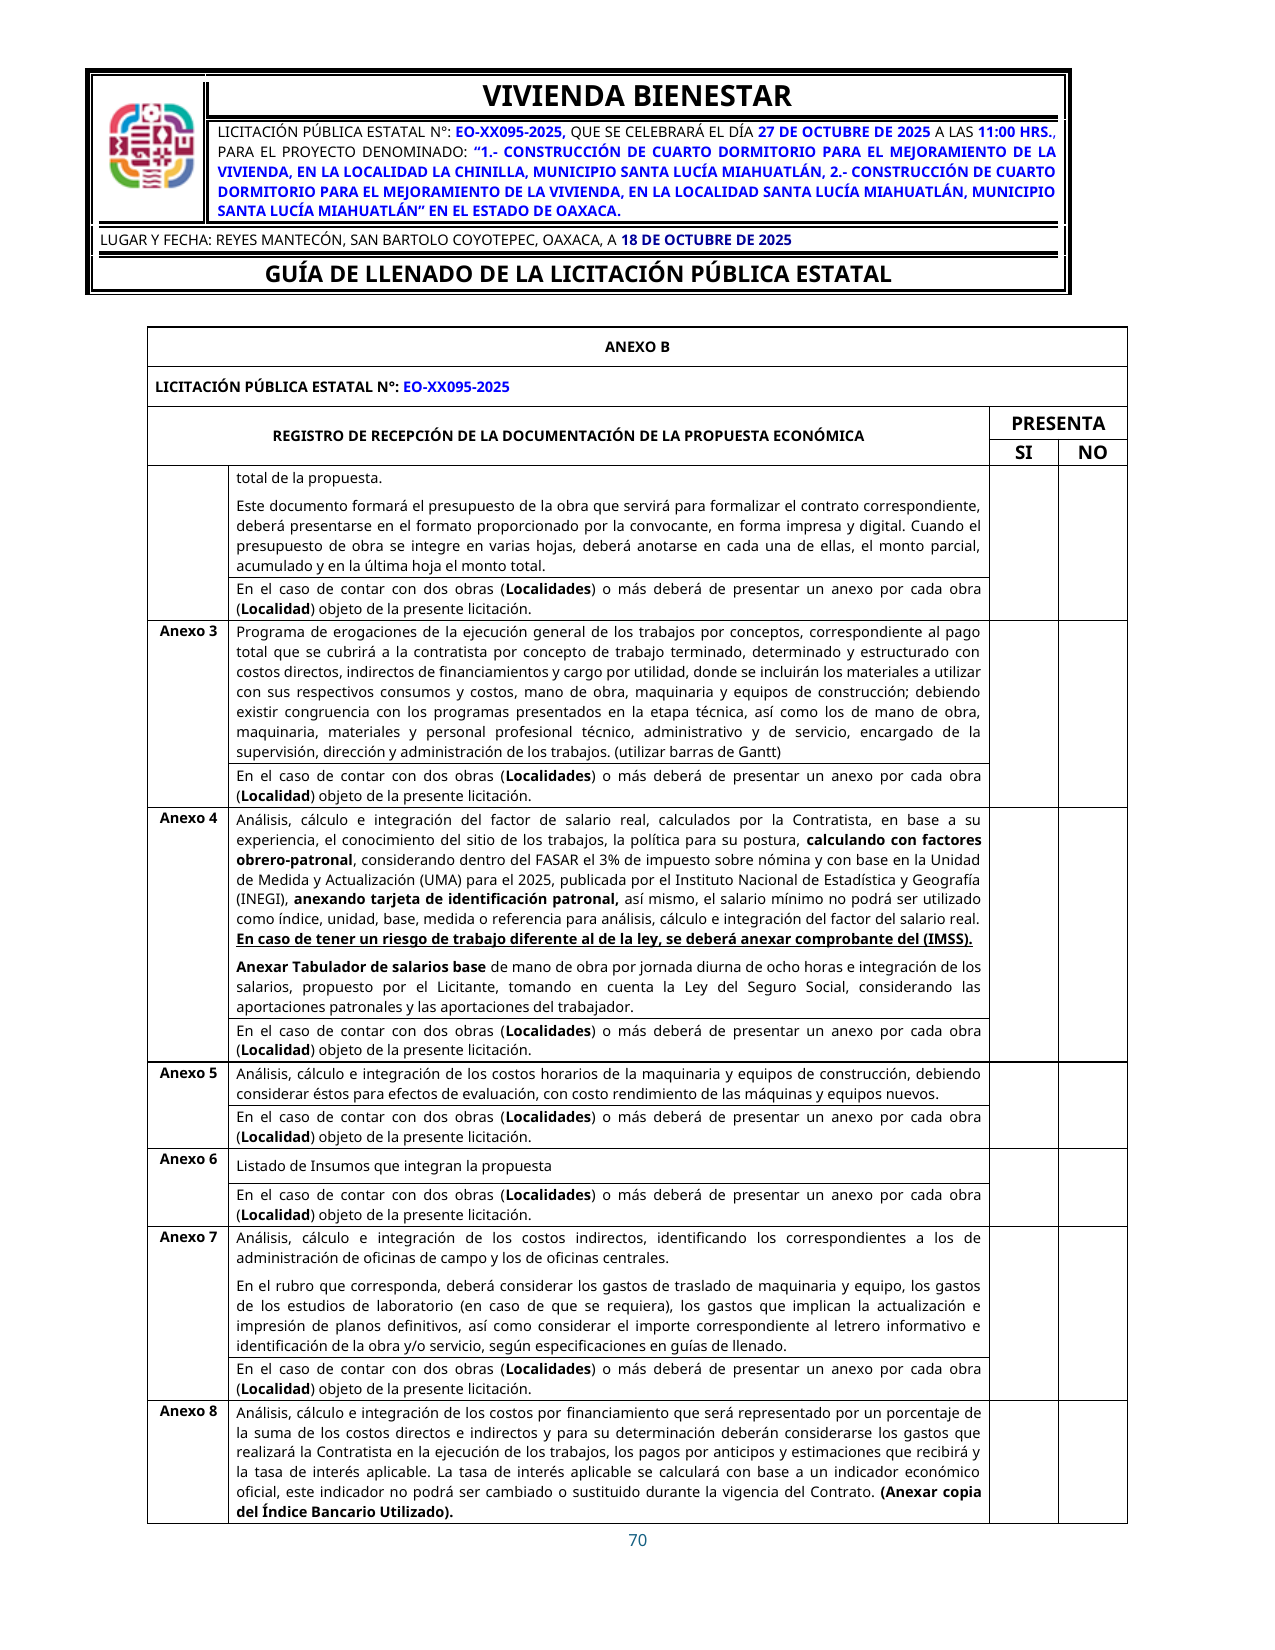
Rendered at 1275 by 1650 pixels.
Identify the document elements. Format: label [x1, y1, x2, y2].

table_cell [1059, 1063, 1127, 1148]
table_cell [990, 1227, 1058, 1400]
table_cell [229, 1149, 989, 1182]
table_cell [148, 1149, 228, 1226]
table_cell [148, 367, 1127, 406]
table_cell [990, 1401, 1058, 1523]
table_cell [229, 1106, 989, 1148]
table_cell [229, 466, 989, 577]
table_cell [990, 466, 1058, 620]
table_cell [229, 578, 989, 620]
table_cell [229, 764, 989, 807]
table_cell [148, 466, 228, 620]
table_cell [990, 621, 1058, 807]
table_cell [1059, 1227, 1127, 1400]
picture [98, 95, 203, 194]
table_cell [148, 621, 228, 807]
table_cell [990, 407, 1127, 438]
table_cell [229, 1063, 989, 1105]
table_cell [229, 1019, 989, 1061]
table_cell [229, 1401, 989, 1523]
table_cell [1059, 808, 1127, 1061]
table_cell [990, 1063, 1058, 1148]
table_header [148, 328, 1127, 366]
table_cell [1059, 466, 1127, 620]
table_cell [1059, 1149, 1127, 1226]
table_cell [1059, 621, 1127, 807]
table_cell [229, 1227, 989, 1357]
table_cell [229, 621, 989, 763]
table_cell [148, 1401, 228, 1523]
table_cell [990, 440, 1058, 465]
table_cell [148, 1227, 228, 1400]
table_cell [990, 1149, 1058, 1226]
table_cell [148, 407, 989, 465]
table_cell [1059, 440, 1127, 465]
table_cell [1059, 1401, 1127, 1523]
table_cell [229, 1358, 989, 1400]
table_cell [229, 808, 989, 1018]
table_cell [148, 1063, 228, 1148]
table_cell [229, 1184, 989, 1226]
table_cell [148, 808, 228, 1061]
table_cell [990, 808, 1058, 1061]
